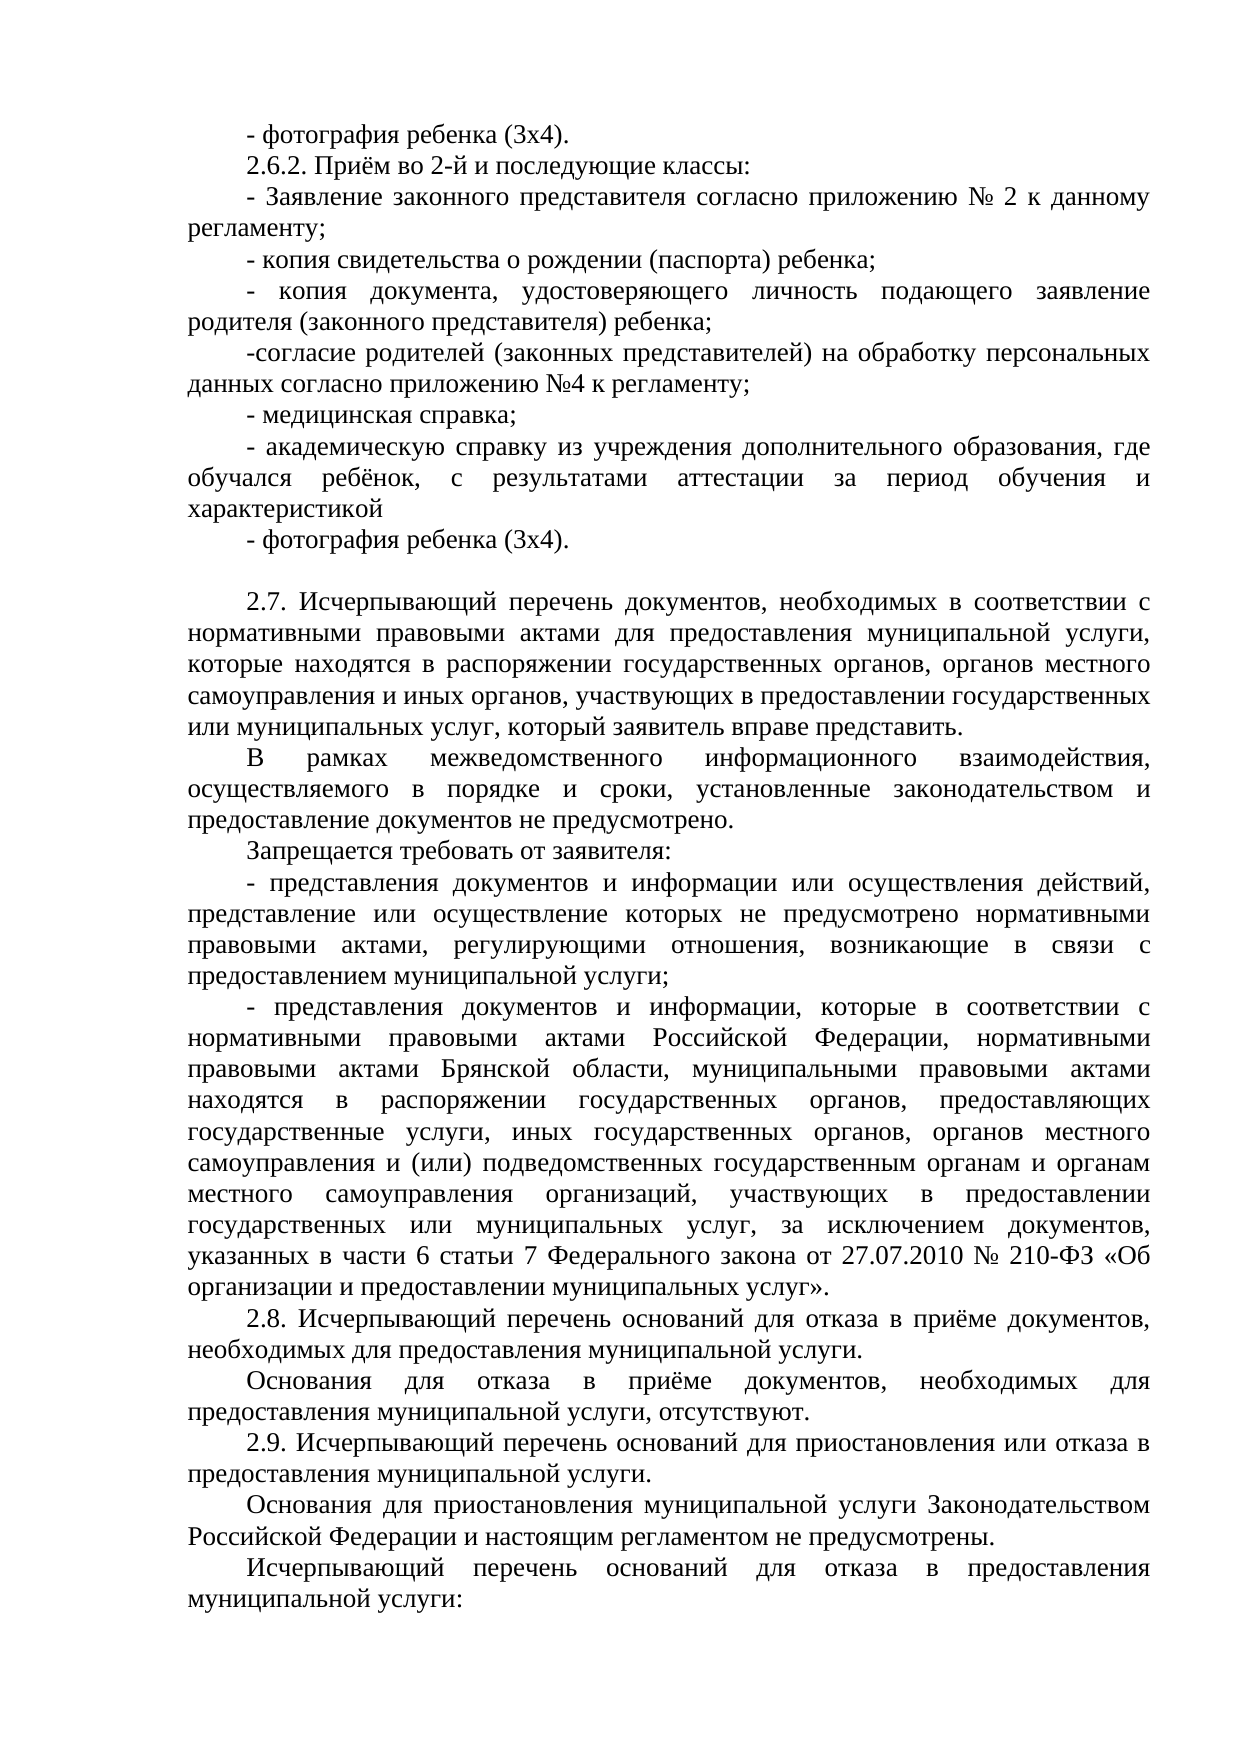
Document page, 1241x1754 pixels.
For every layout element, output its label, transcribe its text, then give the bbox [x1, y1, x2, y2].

text 2.8. Исчерпывающий перечень оснований для отказа в приёме документов, необходимых для предоставления муниципальной услуги. [187, 1302, 1152, 1364]
text - представления документов и информации или осуществления действий, представление или осуществление которых не предусмотрено нормативными правовыми актами, регулирующими отношения, возникающие в связи с предоставлением муниципальной услуги; [187, 866, 1152, 990]
text Запрещается требовать от заявителя: [187, 834, 1152, 866]
text Основания для приостановления муниципальной услуги Законодательством Российской Федерации и настоящим регламентом не предусмотрены. [187, 1488, 1152, 1551]
text - копия свидетельства о рождении (паспорта) ребенка; [187, 243, 1152, 274]
text - медицинская справка; [187, 398, 1152, 429]
text 2.7. Исчерпывающий перечень документов, необходимых в соответствии с нормативными правовыми актами для предоставления муниципальной услуги, которые находятся в распоряжении государственных органов, органов местного самоуправления и иных органов, участвующих в предоставлении государственных или муниципальных услуг, который заявитель вправе представить. [187, 585, 1152, 741]
text -согласие родителей (законных представителей) на обработку персональных данных согласно приложению №4 к регламенту; [187, 336, 1152, 398]
text 2.9. Исчерпывающий перечень оснований для приостановления или отказа в предоставления муниципальной услуги. [187, 1426, 1152, 1488]
text Основания для отказа в приёме документов, необходимых для предоставления муниципальной услуги, отсутствуют. [187, 1364, 1152, 1426]
text - копия документа, удостоверяющего личность подающего заявление родителя (законного представителя) ребенка; [187, 274, 1152, 336]
text - представления документов и информации, которые в соответствии с нормативными правовыми актами Российской Федерации, нормативными правовыми актами Брянской области, муниципальными правовыми актами находятся в распоряжении государственных органов, предоставляющих государственные услуги, иных государственных органов, органов местного самоуправления и (или) подведомственных государственным органам и органам местного самоуправления организаций, участвующих в предоставлении государственных или муниципальных услуг, за исключением документов, указанных в части 6 статьи 7 Федерального закона от 27.07.2010 № 210-ФЗ «Об организации и предоставлении муниципальных услуг». [187, 990, 1152, 1302]
text - Заявление законного представителя согласно приложению № 2 к данному регламенту; [187, 180, 1152, 243]
text - академическую справку из учреждения дополнительного образования, где обучался ребёнок, с результатами аттестации за период обучения и характеристикой [187, 429, 1152, 523]
text - фотография ребенка (3х4). [187, 118, 1152, 149]
text 2.6.2. Приём во 2-й и последующие классы: [187, 149, 1152, 180]
text В рамках межведомственного информационного взаимодействия, осуществляемого в порядке и сроки, установленные законодательством и предоставление документов не предусмотрено. [187, 741, 1152, 834]
text - фотография ребенка (3х4). [187, 523, 1152, 554]
text Исчерпывающий перечень оснований для отказа в предоставления муниципальной услуги: [187, 1551, 1152, 1613]
